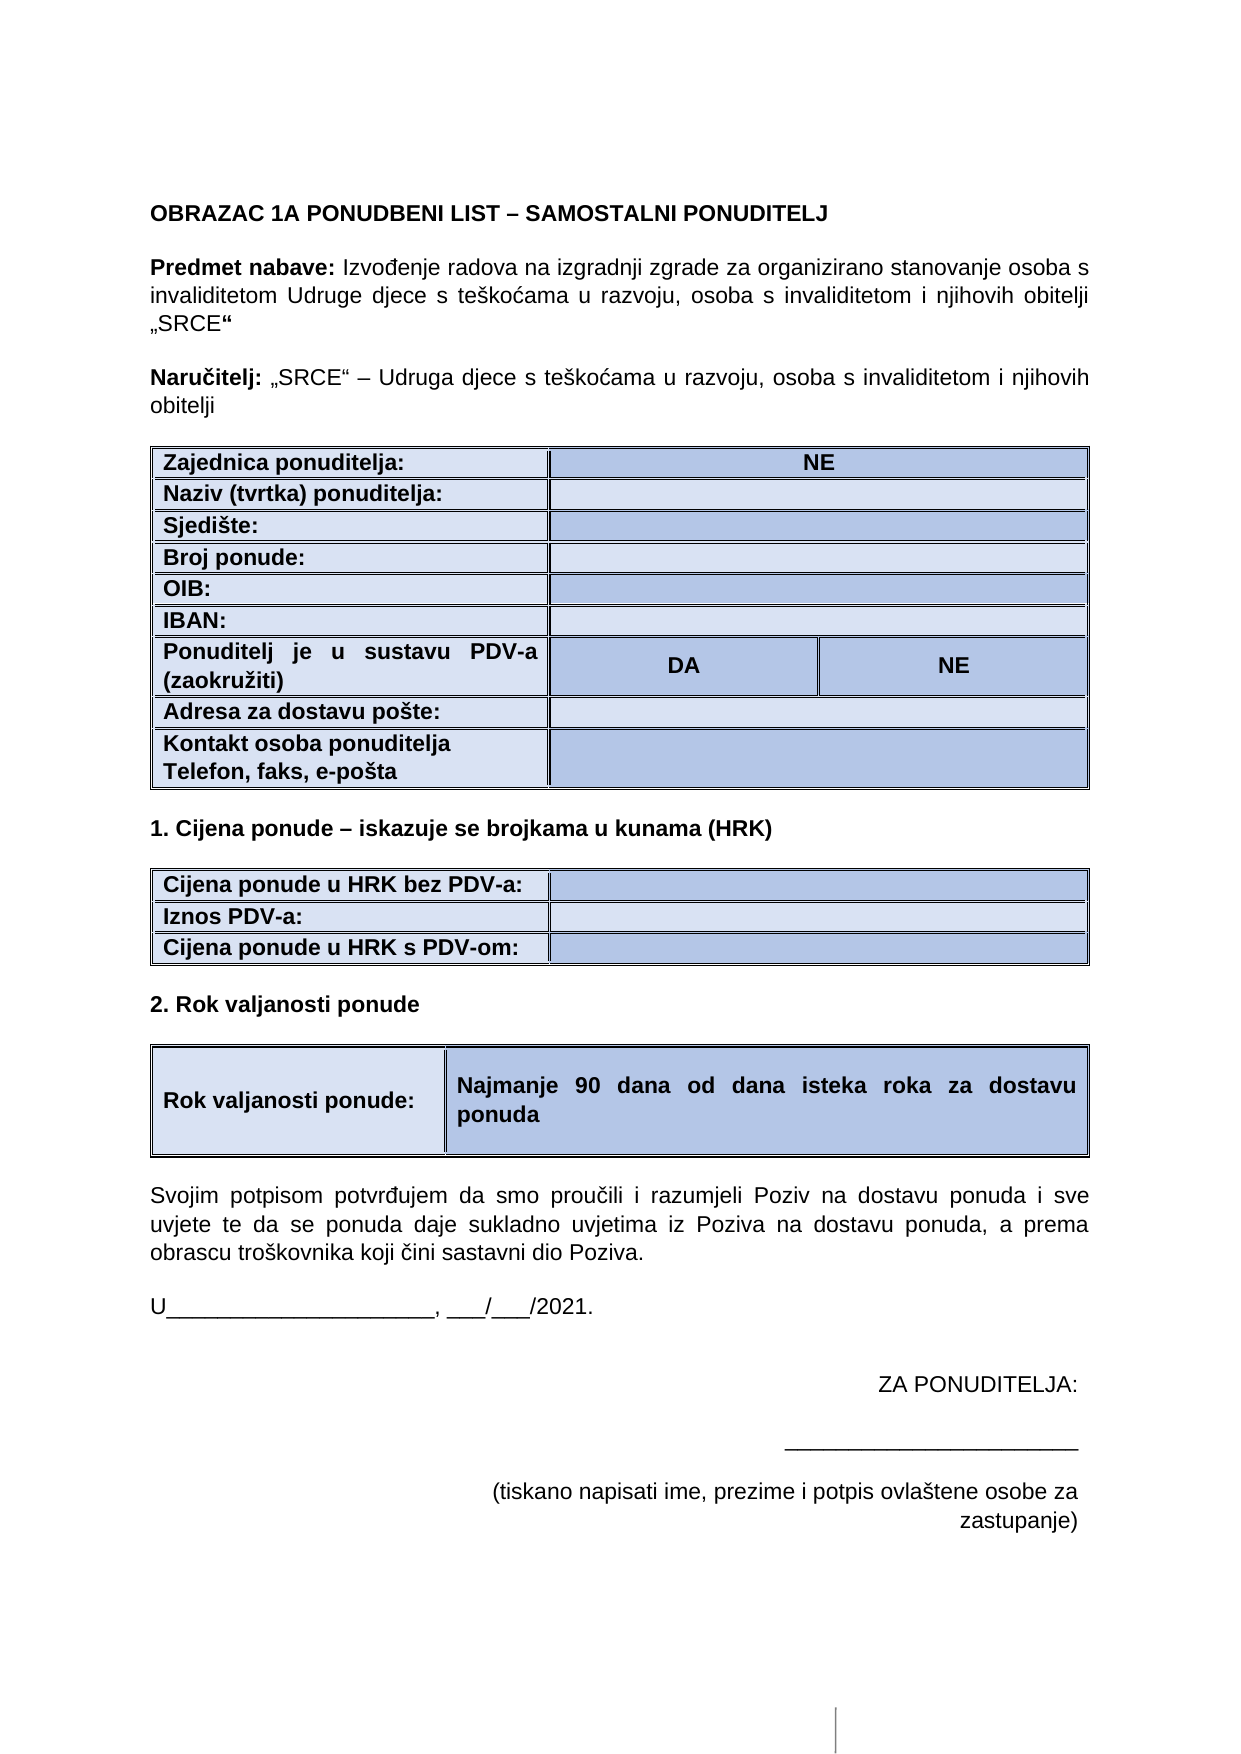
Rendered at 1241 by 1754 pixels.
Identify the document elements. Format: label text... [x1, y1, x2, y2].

table_header Najmanje 90 dana od dana isteka roka za dostavu ponuda [445, 1047, 1087, 1154]
table_cell IBAN: [153, 604, 547, 635]
text OBRAZAC 1A PONUDBENI LIST – SAMOSTALNI PONUDITELJ [150, 200, 1090, 226]
table_cell Cijena ponude u HRK s PDV-om: [152, 931, 549, 963]
text Naručitelj: „SRCE“ – Udruga djece s teškoćama u razvoju, osoba s invaliditetom i njihovih obitelji [150, 364, 1090, 418]
table_cell Sjedište: [153, 509, 547, 540]
table_header ZA PONUDITELJA: _______________________ (tiskano napisati ime, prezime i potpis ovlaštene osobe za zastupanje) [430, 1346, 1089, 1560]
table_cell Ponuditelj je u sustavu PDV-a (zaokružiti) [152, 635, 549, 695]
text Svojim potpisom potvrđujem da smo proučili i razumjeli Poziv na dostavu ponuda i sve uvjete te da se ponuda daje sukladno uvjetima iz Poziva na dostavu ponuda, a prema obrascu troškovnika koji čini sastavni dio Poziva. [150, 1182, 1090, 1266]
table_cell Iznos PDV-a: [153, 900, 548, 931]
text U_____________________, ___/___/2021. [150, 1293, 1090, 1319]
table_cell [551, 604, 1087, 635]
text 1. Cijena ponude – iskazuje se brojkama u kunama (HRK) [150, 815, 1090, 841]
table_cell [549, 695, 1089, 727]
table_cell [549, 727, 1087, 787]
table_header [549, 871, 1087, 900]
table_header Cijena ponude u HRK bez PDV-a: [153, 871, 549, 900]
table_cell [549, 477, 1089, 509]
table_cell Adresa za dostavu pošte: [152, 695, 549, 727]
table_header NE [549, 449, 1087, 477]
table_cell Naziv (tvrtka) ponuditelja: [152, 477, 549, 509]
table_header Zajednica ponuditelja: [153, 447, 549, 477]
text 2. Rok valjanosti ponude [150, 991, 1090, 1017]
table_cell NE [819, 635, 1089, 695]
table_cell [551, 509, 1087, 540]
table_cell Broj ponude: [152, 540, 549, 572]
table_cell [549, 540, 1089, 572]
table_cell [549, 931, 1089, 963]
table_cell OIB: [153, 572, 547, 603]
table_cell DA [551, 638, 817, 695]
table_cell Kontakt osoba ponuditelja Telefon, faks, e-pošta [153, 727, 549, 787]
table_cell [551, 572, 1087, 603]
text Predmet nabave: Izvođenje radova na izgradnji zgrade za organizirano stanovanje osoba s invaliditetom Udruge djece s teškoćama u razvoju, osoba s invaliditetom i njihovih obitelji „SRCE“ [150, 253, 1090, 337]
table_header Rok valjanosti ponude: [153, 1048, 445, 1154]
table_cell [551, 900, 1087, 931]
